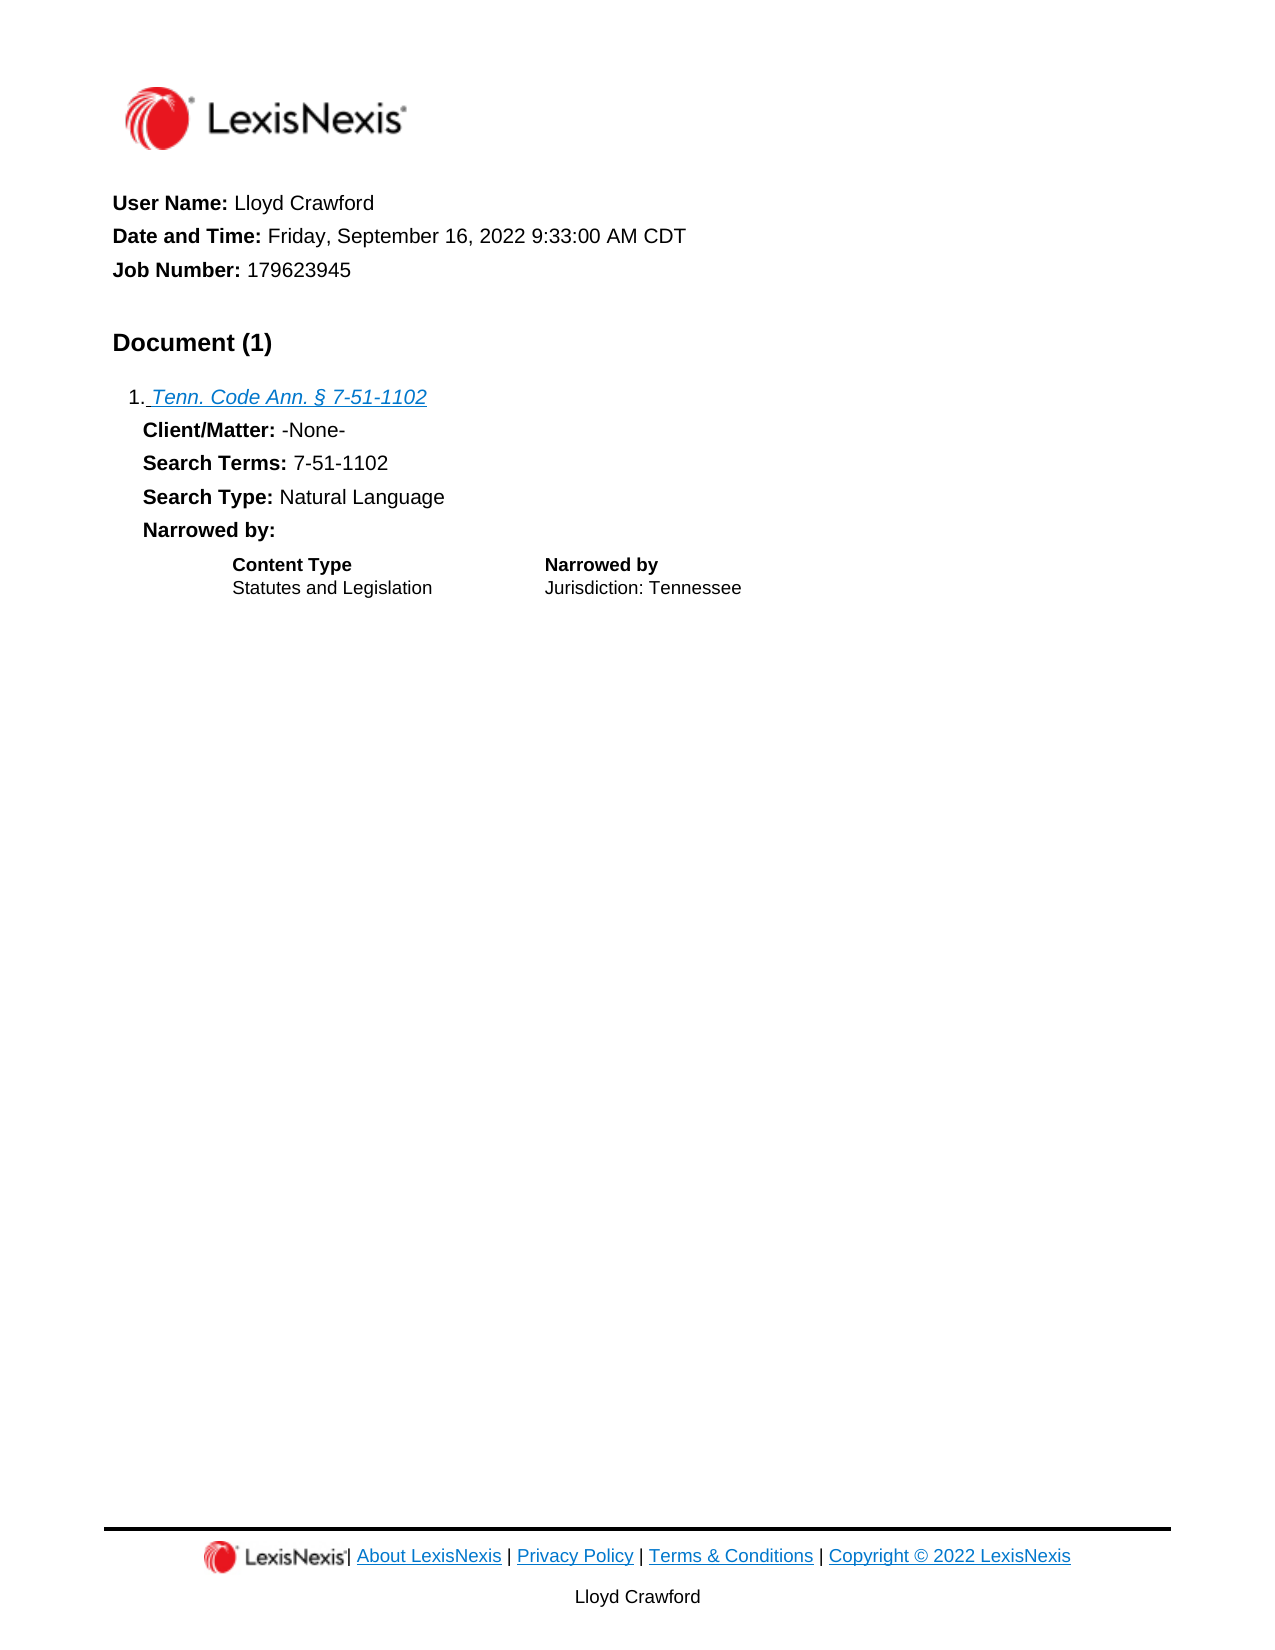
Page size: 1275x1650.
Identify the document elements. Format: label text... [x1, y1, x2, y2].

table_header Narrowed by [533, 552, 1054, 575]
text 1. Tenn. Code Ann. § 7-51-1102 [128, 377, 1162, 408]
text Client/Matter: -None- [143, 417, 1162, 442]
table_cell Statutes and Legislation [221, 575, 533, 598]
text Narrowed by: [143, 517, 1162, 542]
picture [204, 1541, 347, 1575]
text Date and Time: Friday, September 16, 2022 9:33:00 AM CDT [112, 223, 1162, 248]
picture [112, 87, 421, 150]
table_header Content Type [221, 552, 533, 575]
text Search Terms: 7-51-1102 [143, 450, 1162, 475]
text Search Type: Natural Language [143, 483, 1162, 508]
text Document (1) [112, 319, 1162, 356]
table_cell Jurisdiction: Tennessee [533, 575, 1054, 598]
text Job Number: 179623945 [112, 256, 1162, 281]
text User Name: Lloyd Crawford [112, 188, 1162, 215]
